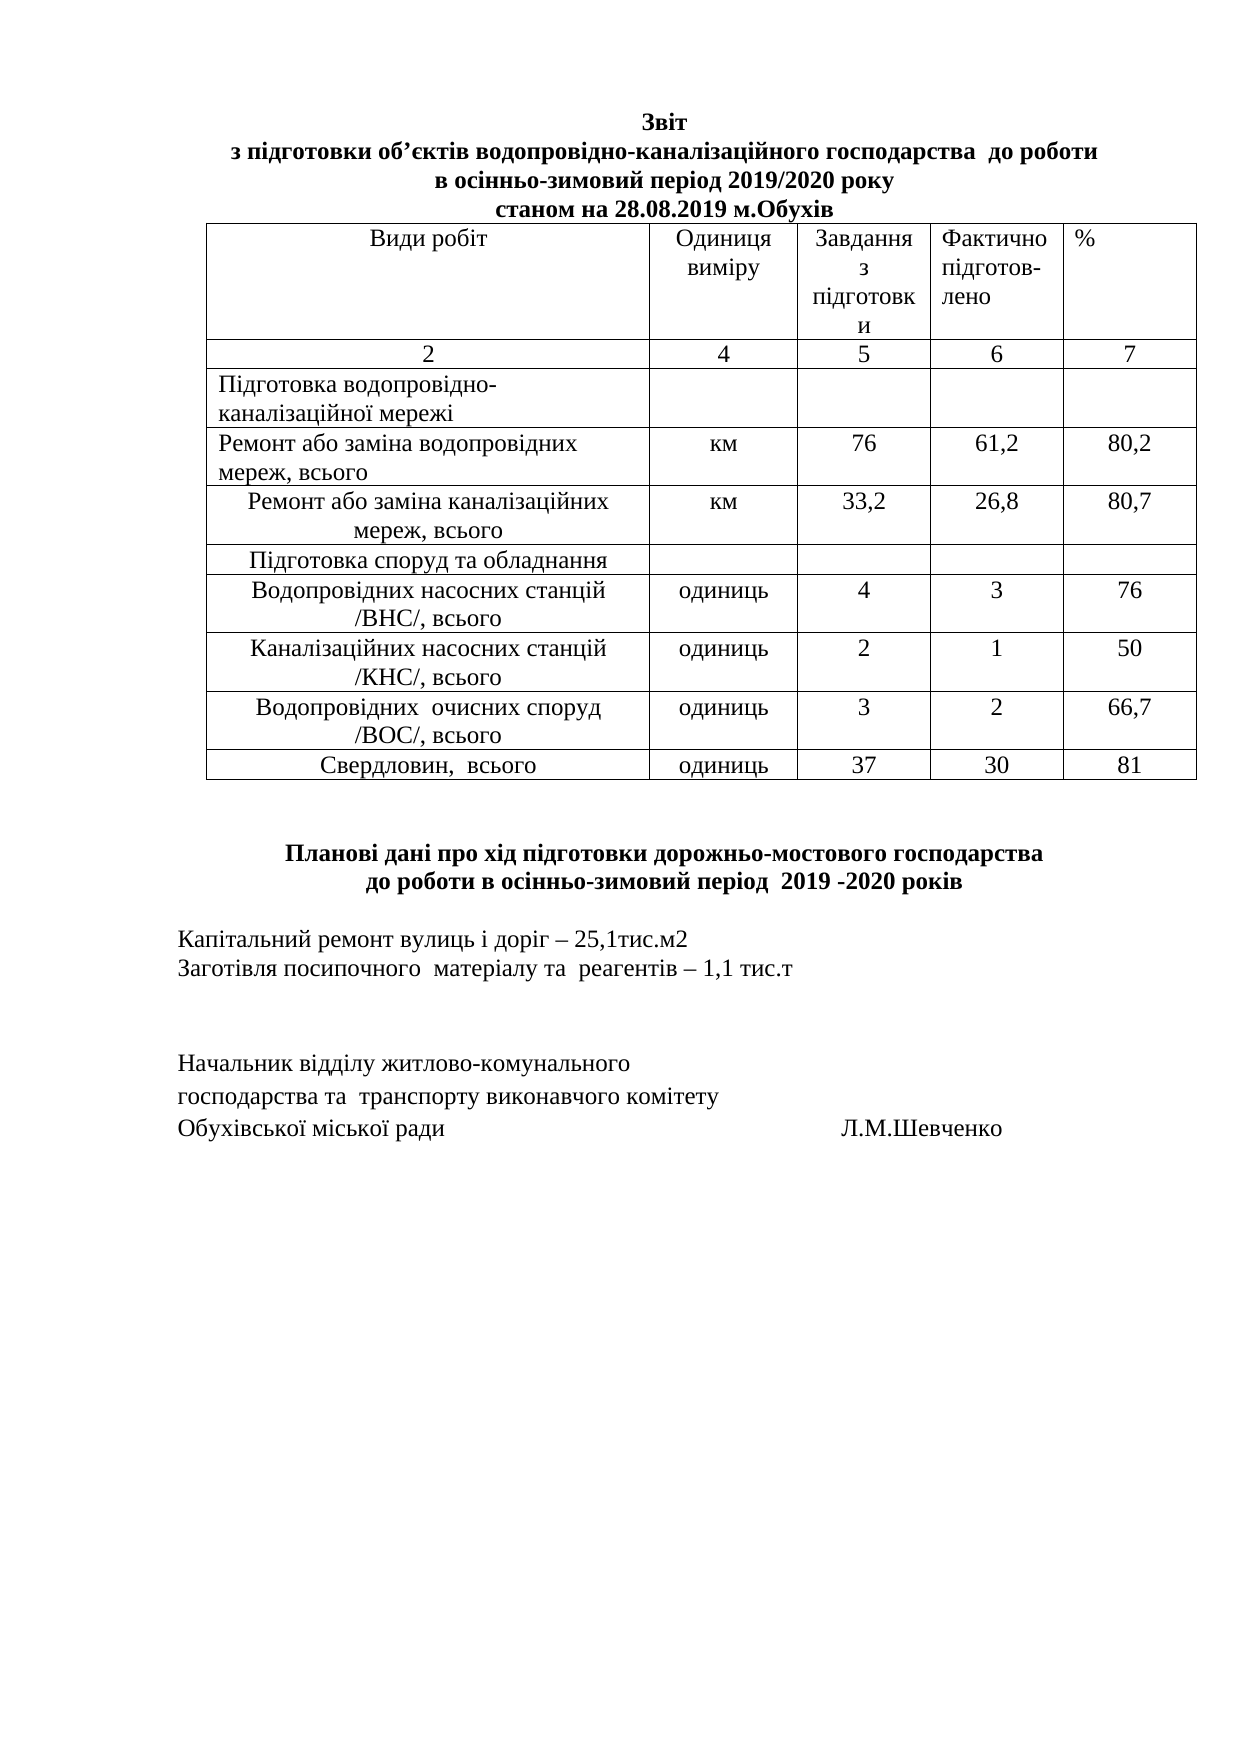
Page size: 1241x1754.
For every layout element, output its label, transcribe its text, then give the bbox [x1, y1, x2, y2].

table_cell [1064, 369, 1196, 427]
table_cell км [650, 428, 797, 485]
table_cell 7 [1064, 340, 1196, 368]
table_cell 5 [798, 340, 930, 368]
table_cell [931, 369, 1063, 427]
table_cell Підготовка споруд та обладнання [207, 545, 649, 574]
table_header Завдання з підготовки [798, 224, 930, 338]
text Капітальний ремонт вулиць і доріг – 25,1тис.м2 [177, 924, 1152, 953]
table_cell Ремонт або заміна водопровідних мереж, всього [207, 428, 649, 485]
table_cell км [650, 486, 797, 544]
table_cell [650, 545, 797, 574]
table_cell 81 [1064, 750, 1196, 779]
text Заготівля посипочного матеріалу та реагентів – 1,1 тис.т [177, 953, 1152, 981]
table_cell 37 [798, 750, 930, 779]
table_cell Водопровідних очисних споруд /ВОС/, всього [207, 692, 649, 749]
table_cell одиниць [650, 750, 797, 779]
table_cell 3 [931, 575, 1063, 632]
table_cell Водопровідних насосних станцій /ВНС/, всього [207, 575, 649, 632]
text Планові дані про хід підготовки дорожньо-мостового господарства [177, 838, 1152, 866]
table_cell 4 [798, 575, 930, 632]
table_cell 76 [1064, 575, 1196, 632]
table_cell 6 [931, 340, 1063, 368]
text в осінньо-зимовий період 2019/2020 року [177, 165, 1152, 194]
table_cell 4 [650, 340, 797, 368]
table_cell 2 [931, 692, 1063, 749]
text Начальник відділу житлово-комунального [177, 1046, 1152, 1078]
table_cell Каналізаційних насосних станцій /КНС/, всього [207, 633, 649, 691]
table_cell 33,2 [798, 486, 930, 544]
table_header % [1064, 224, 1196, 338]
text Обухівської міської ради Л.М.Шевченко [177, 1111, 1152, 1143]
table_cell [798, 369, 930, 427]
table_cell 2 [207, 340, 649, 368]
table_cell 66,7 [1064, 692, 1196, 749]
table_cell одиниць [650, 692, 797, 749]
table_cell 2 [798, 633, 930, 691]
table_cell 50 [1064, 633, 1196, 691]
table_cell 30 [931, 750, 1063, 779]
text з підготовки об’єктів водопровідно-каналізаційного господарства до роботи [177, 136, 1152, 165]
text господарства та транспорту виконавчого комітету [177, 1078, 1152, 1111]
table_header Одиниця виміру [650, 224, 797, 338]
table_header Види робіт [207, 224, 649, 338]
table_cell 61,2 [931, 428, 1063, 485]
table_cell Ремонт або заміна каналізаційних мереж, всього [207, 486, 649, 544]
table_cell [650, 369, 797, 427]
table_cell Свердловин, всього [207, 750, 649, 779]
table_cell одиниць [650, 575, 797, 632]
table_cell [931, 545, 1063, 574]
table_cell 1 [931, 633, 1063, 691]
table_cell 76 [798, 428, 930, 485]
table_cell 80,7 [1064, 486, 1196, 544]
text Звіт [177, 107, 1152, 136]
table_cell одиниць [650, 633, 797, 691]
text станом на 28.08.2019 м.Обухів [177, 194, 1152, 222]
table_cell 3 [798, 692, 930, 749]
table_cell [798, 545, 930, 574]
table_cell 80,2 [1064, 428, 1196, 485]
table_header Фактично підготов-лено [931, 224, 1063, 338]
text до роботи в осінньо-зимовий період 2019 -2020 років [177, 866, 1152, 895]
table_cell 26,8 [931, 486, 1063, 544]
table_cell [1064, 545, 1196, 574]
table_cell Підготовка водопровідно-каналізаційної мережі [207, 369, 649, 427]
